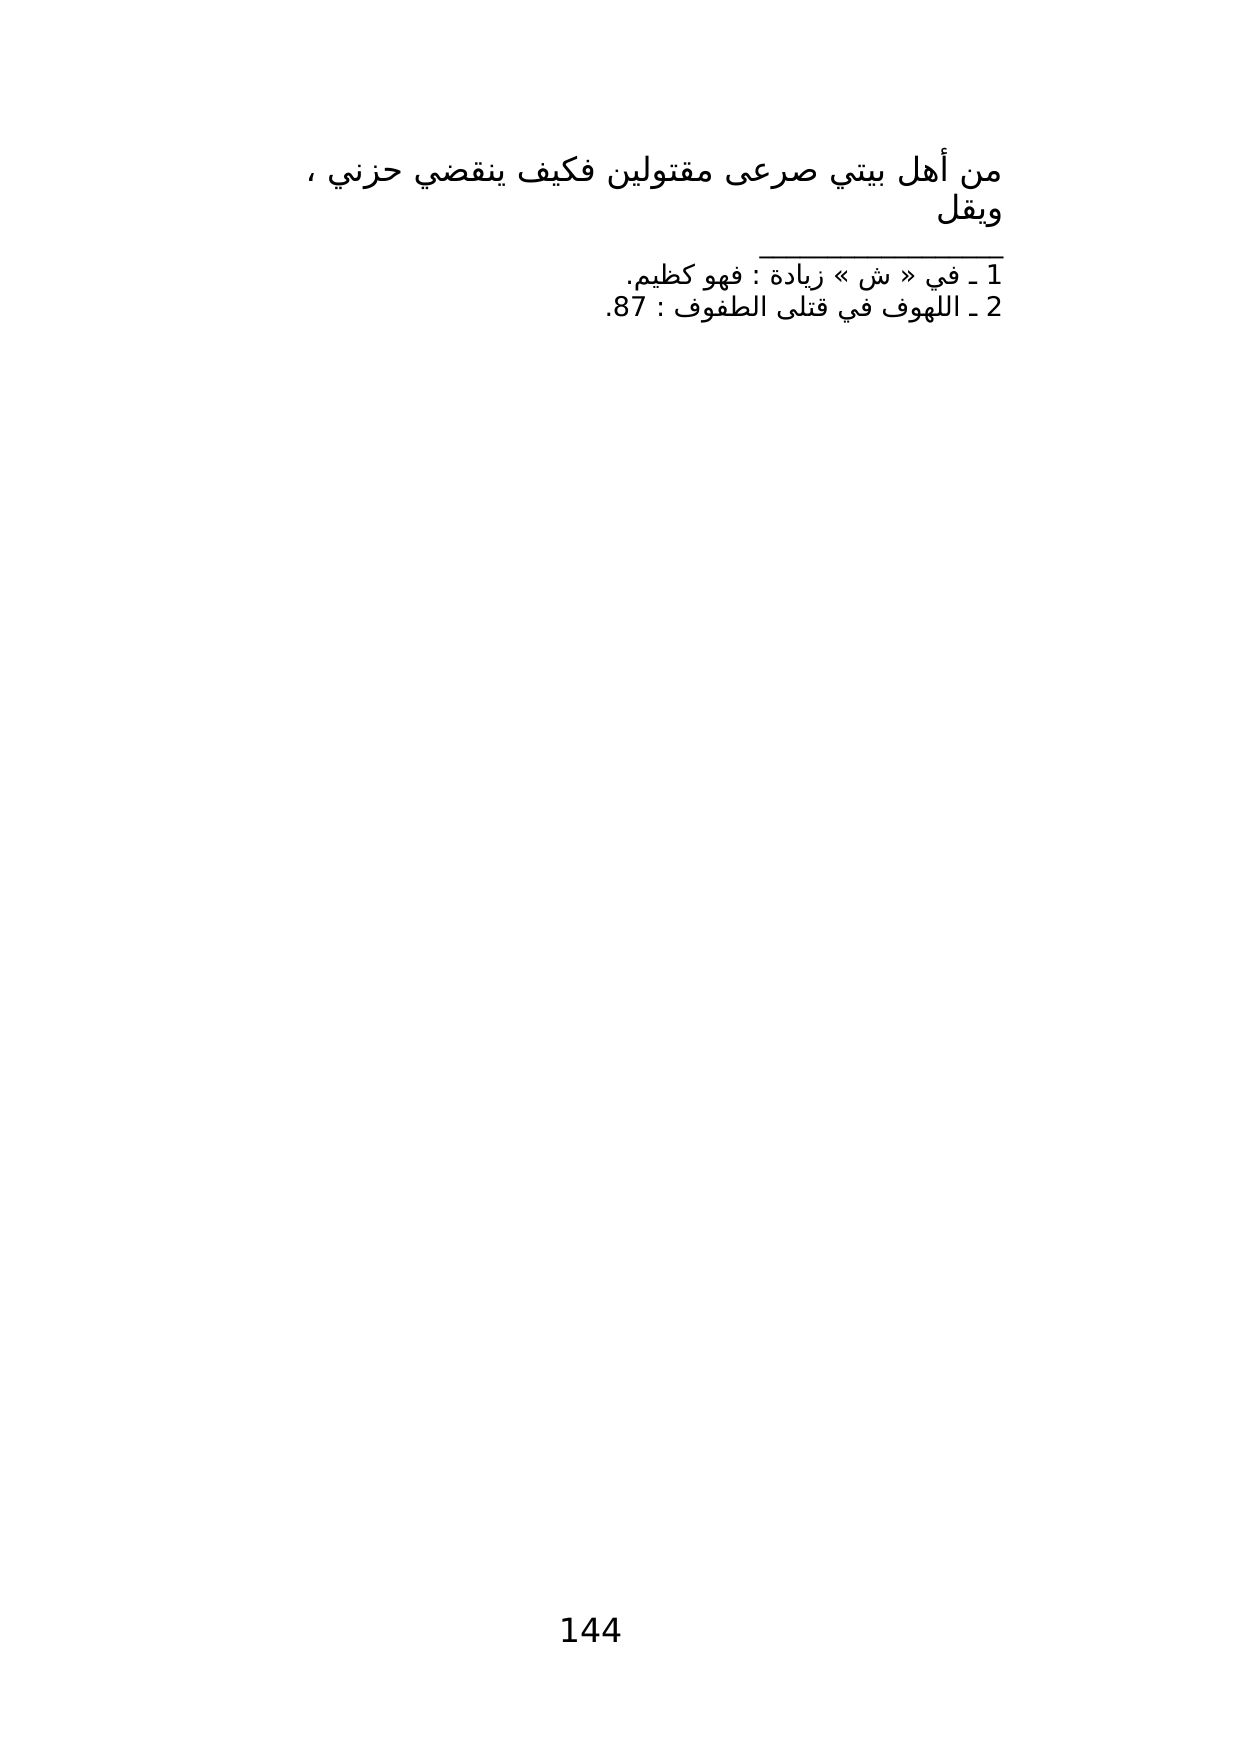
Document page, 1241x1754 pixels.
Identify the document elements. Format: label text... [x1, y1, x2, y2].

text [237, 150, 1003, 228]
text 2 ـ اللهوف في قتلى الطفوف : 87. [237, 291, 1003, 322]
text __________________ [237, 228, 1003, 259]
text 1 ـ في « ش » زيادة : فهو كظيم. [237, 259, 1003, 291]
